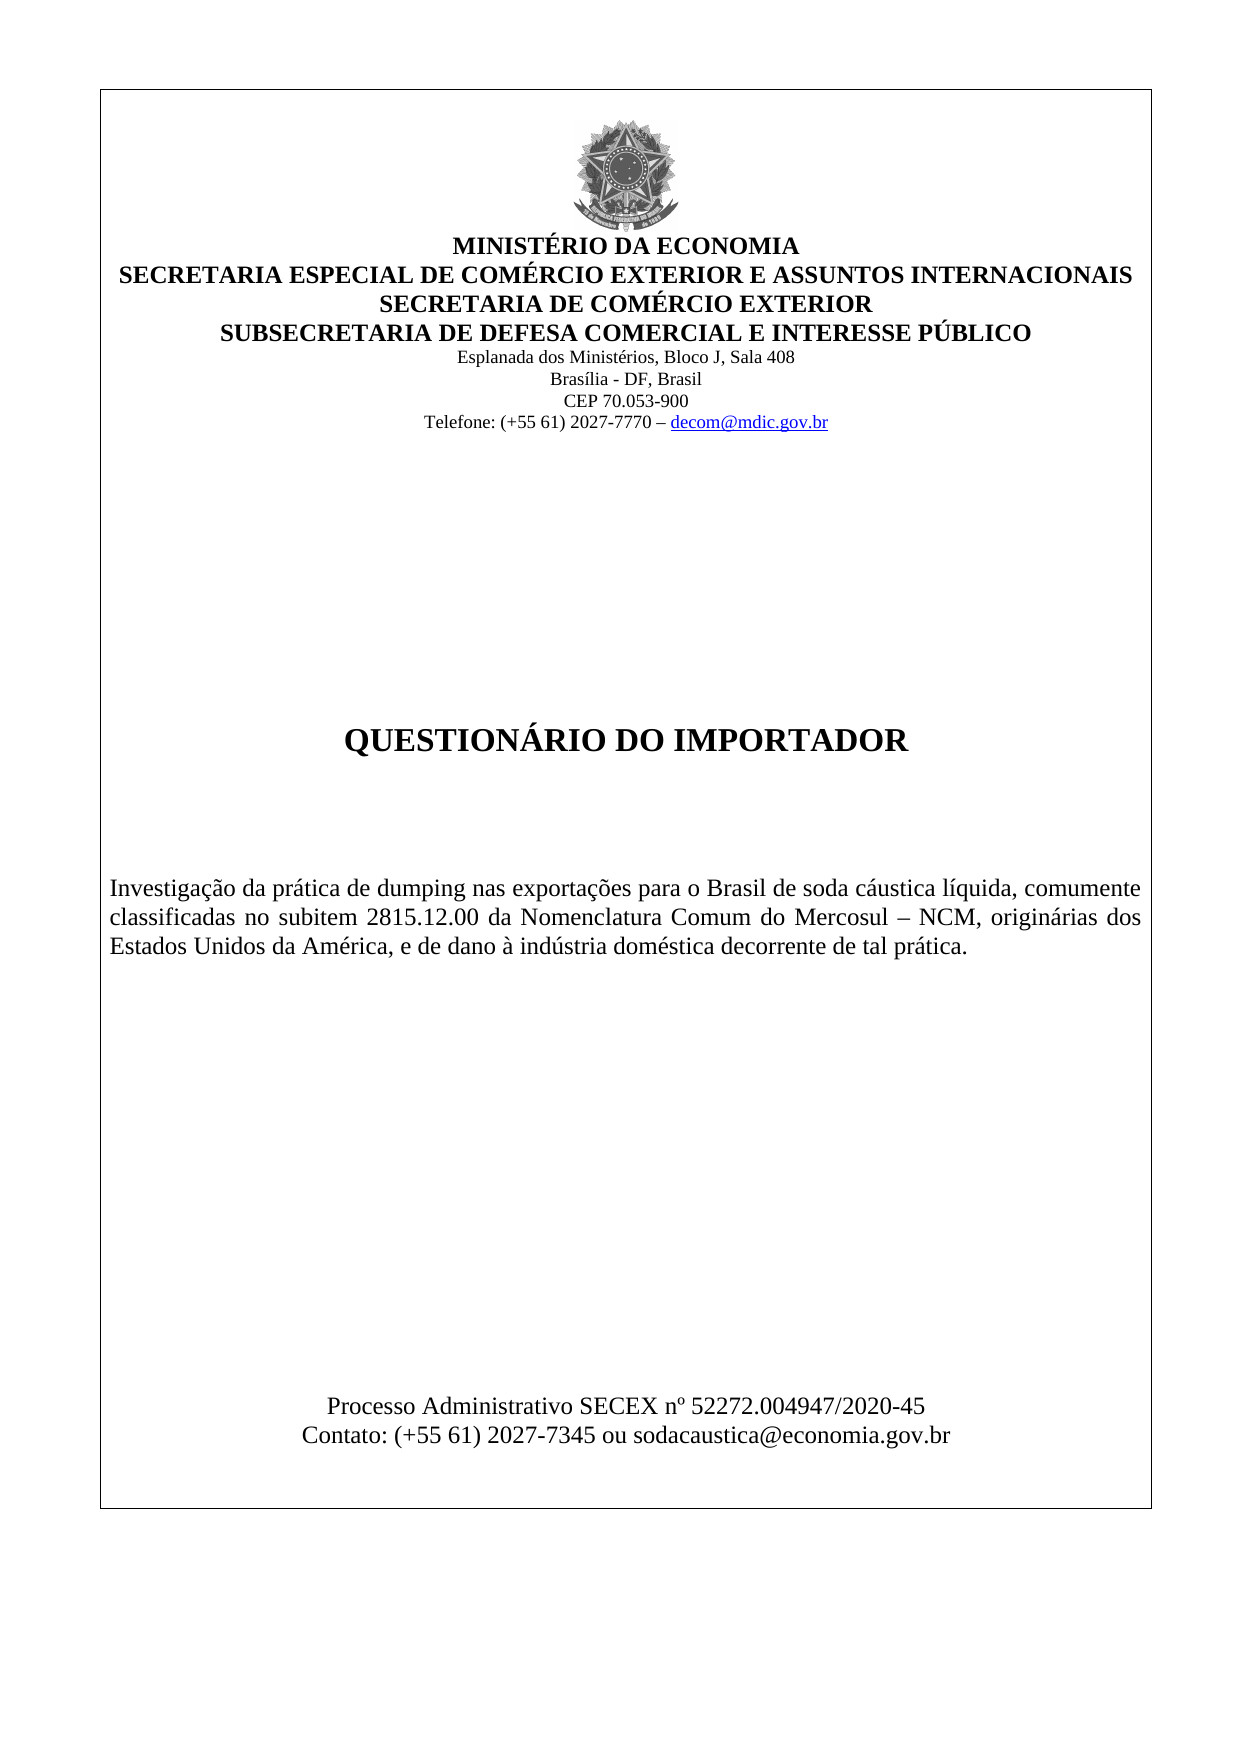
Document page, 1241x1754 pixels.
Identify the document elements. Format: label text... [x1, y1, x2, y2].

text Processo Administrativo SECEX nº 52272.004947/2020-45 [101, 1388, 1151, 1417]
text Investigação da prática de dumping nas exportações para o Brasil de soda cáustica líquida, comumente classificadas no subitem 2815.12.00 da Nomenclatura Comum do Mercosul – NCM, originárias dos Estados Unidos da América, e de dano à indústria doméstica decorrente de tal prática. [101, 870, 1151, 960]
text SUBSECRETARIA DE DEFESA COMERCIAL E INTERESSE PÚBLICO [101, 314, 1151, 343]
text Telefone: (+55 61) 2027-7770 – decom@mdic.gov.br [101, 408, 1151, 433]
text CEP 70.053-900 [101, 386, 1151, 408]
text Esplanada dos Ministérios, Bloco J, Sala 408 [101, 343, 1151, 365]
text Brasília - DF, Brasil [101, 365, 1151, 386]
text SECRETARIA DE COMÉRCIO EXTERIOR [101, 286, 1151, 314]
text Contato: (+55 61) 2027-7345 ou sodacaustica@economia.gov.br [101, 1417, 1151, 1448]
text MINISTÉRIO DA ECONOMIA [101, 228, 1151, 257]
text SECRETARIA ESPECIAL DE COMÉRCIO EXTERIOR E ASSUNTOS INTERNACIONAIS [101, 257, 1151, 286]
text QUESTIONÁRIO DO IMPORTADOR [101, 717, 1151, 758]
